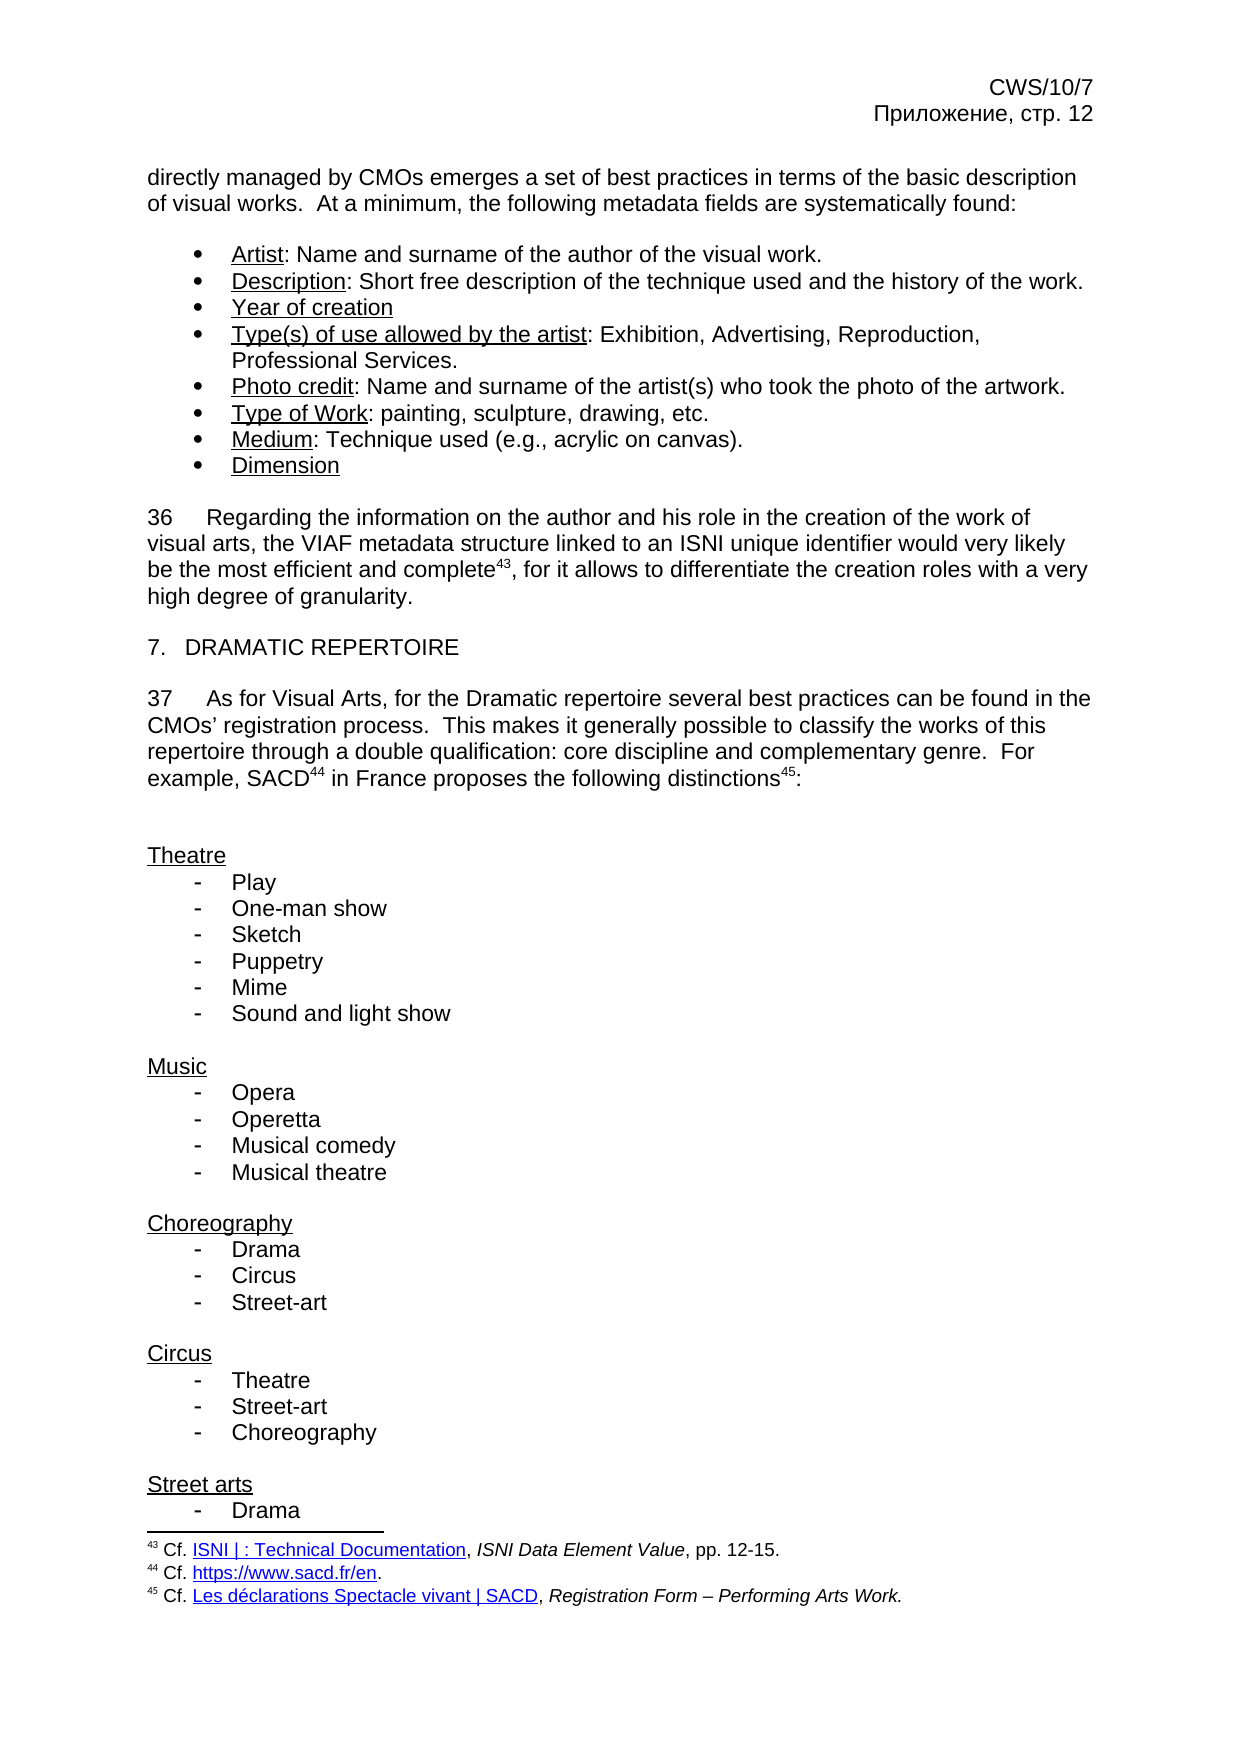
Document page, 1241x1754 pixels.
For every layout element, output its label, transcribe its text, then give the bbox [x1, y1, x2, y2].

text Street arts [147, 1471, 1093, 1497]
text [147, 164, 1093, 216]
subtitle DRAMATIC REPERTOIRE [147, 634, 1093, 660]
list Circus [194, 1262, 1093, 1289]
list Sketch [194, 921, 1093, 948]
list Music [147, 1053, 1093, 1079]
list Play [194, 868, 1093, 895]
list Drama [194, 1497, 1093, 1523]
list Type of Work: painting, sculpture, drawing, etc. [194, 399, 1093, 426]
text Circus [147, 1340, 1093, 1367]
list Mime [194, 974, 1093, 1000]
list Puppetry [194, 948, 1093, 974]
list Street-art [194, 1393, 1093, 1419]
list Photo credit: Name and surname of the artist(s) who took the photo of the artwork. [194, 373, 1093, 399]
list Theatre [147, 842, 1093, 868]
text As for Visual Arts, for the Dramatic repertoire several best practices can be found in the CMOs’ registration process. This makes it generally possible to classify the works of this repertoire through a double qualification: core discipline and complementary genre. For example, SACD in France proposes the following distinctions: [147, 685, 1093, 791]
list Musical comedy [194, 1132, 1093, 1158]
list Type(s) of use allowed by the artist: Exhibition, Advertising, Reproduction, Professional Services. [194, 321, 1093, 373]
list Dimension [194, 452, 1093, 479]
list Theatre [194, 1367, 1093, 1393]
list Street-art [194, 1289, 1093, 1315]
list Musical theatre [194, 1158, 1093, 1185]
list Opera [194, 1079, 1093, 1106]
list Medium: Technique used (e.g., acrylic on canvas). [194, 426, 1093, 452]
list Year of creation [194, 294, 1093, 321]
list Operetta [194, 1106, 1093, 1132]
text Regarding the information on the author and his role in the creation of the work of visual arts, the VIAF metadata structure linked to an ISNI unique identifier would very likely be the most efficient and complete, for it allows to differentiate the creation roles with a very high degree of granularity. [147, 504, 1093, 609]
list Drama [194, 1236, 1093, 1262]
list Choreography [194, 1419, 1093, 1446]
list Description: Short free description of the technique used and the history of the work. [194, 268, 1093, 294]
text Choreography [147, 1210, 1093, 1236]
list One-man show [194, 895, 1093, 921]
list Artist: Name and surname of the author of the visual work. [194, 241, 1093, 268]
list Sound and light show [194, 1000, 1093, 1027]
